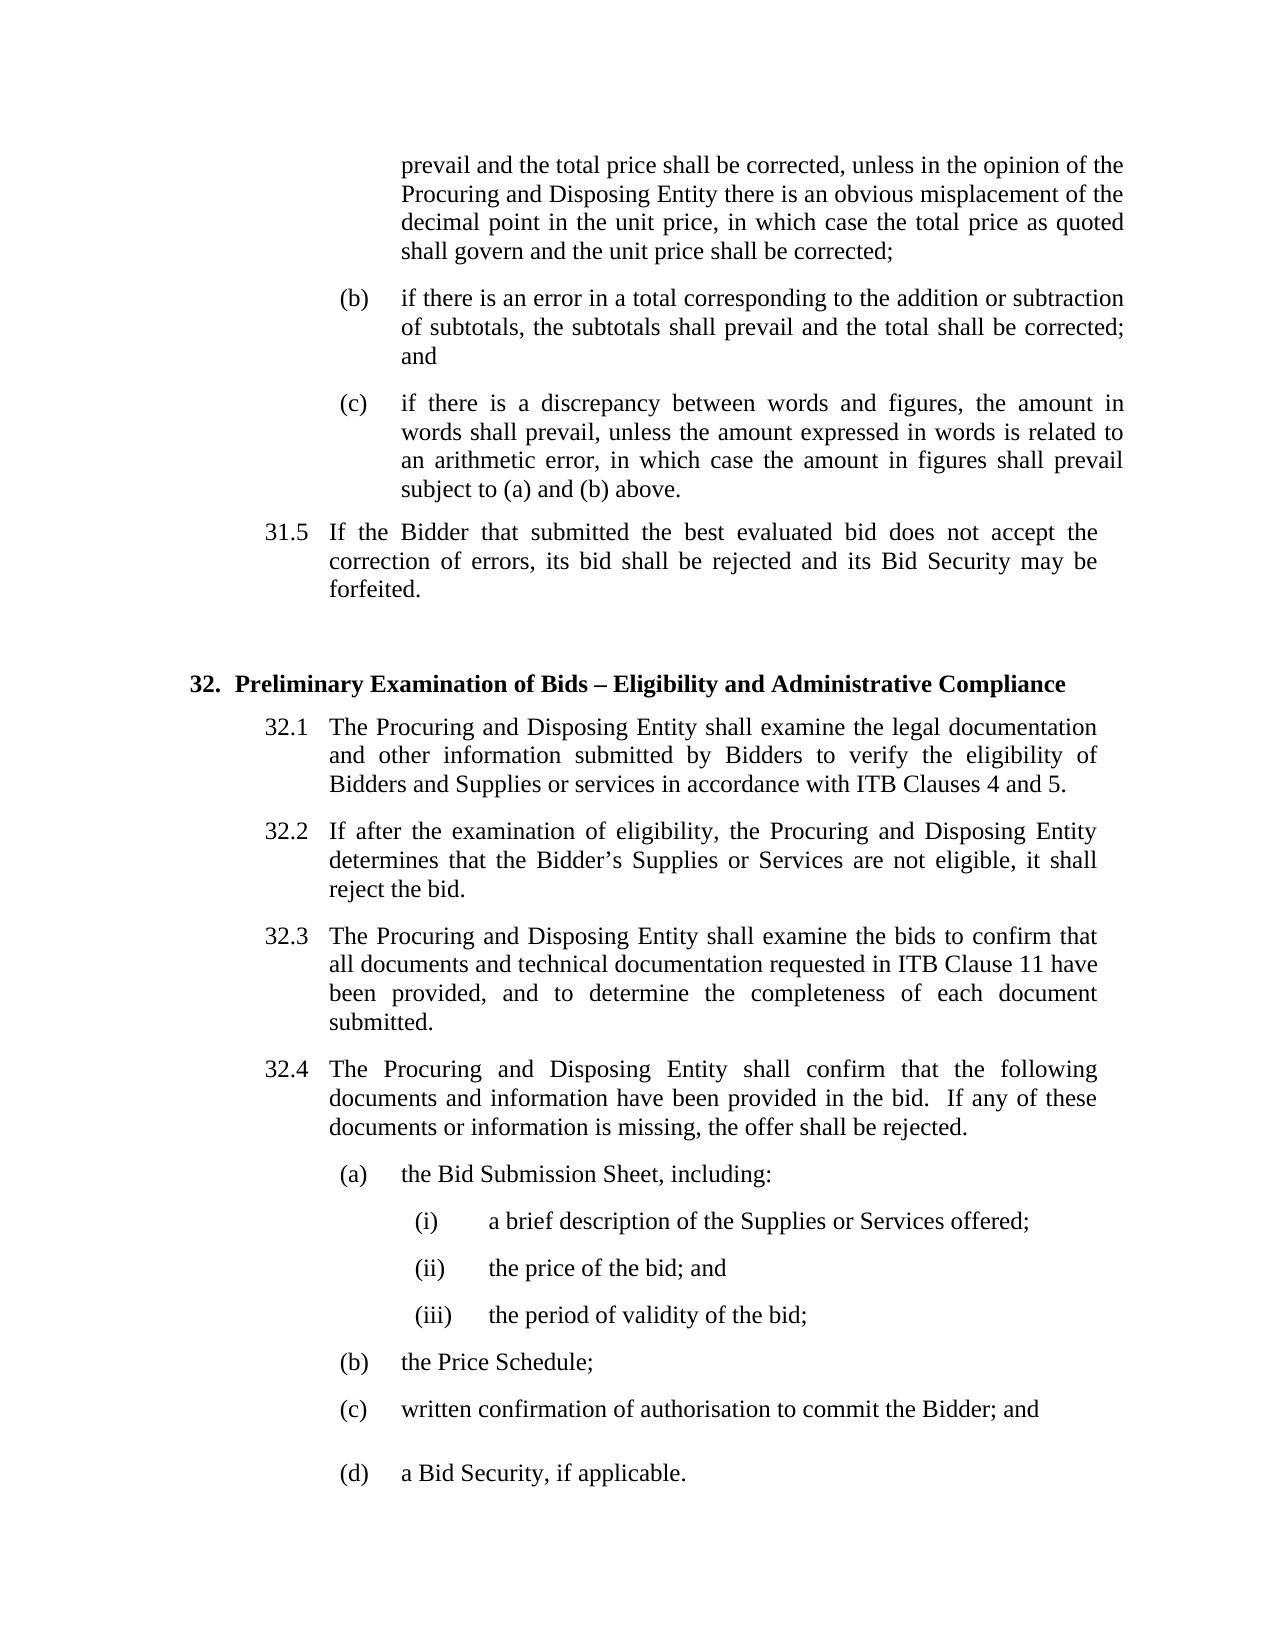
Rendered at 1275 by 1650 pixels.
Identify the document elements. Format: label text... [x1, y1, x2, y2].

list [339, 150, 1125, 265]
list if there is a discrepancy between words and figures, the amount in words shall prevail, unless the amount expressed in words is related to an arithmetic error, in which case the amount in figures shall prevail subject to (a) and (b) above. [339, 388, 1125, 503]
list a brief description of the Supplies or Services offered; [414, 1206, 1125, 1234]
list The Procuring and Disposing Entity shall examine the bids to confirm that all documents and technical documentation requested in ITB Clause 11 have been provided, and to determine the completeness of each document submitted. [264, 921, 1098, 1036]
list If the Bidder that submitted the best evaluated bid does not accept the correction of errors, its bid shall be rejected and its Bid Security may be forfeited. [264, 517, 1098, 603]
list The Procuring and Disposing Entity shall examine the legal documentation and other information submitted by Bidders to verify the eligibility of Bidders and Supplies or services in accordance with ITB Clauses 4 and 5. [264, 712, 1098, 798]
list the Bid Submission Sheet, including: [339, 1159, 1125, 1187]
list the period of validity of the bid; [414, 1300, 1125, 1329]
list if there is an error in a total corresponding to the addition or subtraction of subtotals, the subtotals shall prevail and the total shall be corrected; and [339, 283, 1125, 369]
list If after the examination of eligibility, the Procuring and Disposing Entity determines that the Bidder’s Supplies or Services are not eligible, it shall reject the bid. [264, 816, 1098, 902]
list written confirmation of authorisation to commit the Bidder; and [339, 1394, 1125, 1423]
list The Procuring and Disposing Entity shall confirm that the following documents and information have been provided in the bid. If any of these documents or information is missing, the offer shall be rejected. [264, 1054, 1098, 1140]
list a Bid Security, if applicable. [339, 1458, 1125, 1487]
list Preliminary Examination of Bids – Eligibility and Administrative Compliance [189, 669, 1127, 697]
list the Price Schedule; [339, 1347, 1125, 1376]
list the price of the bid; and [414, 1253, 1125, 1282]
